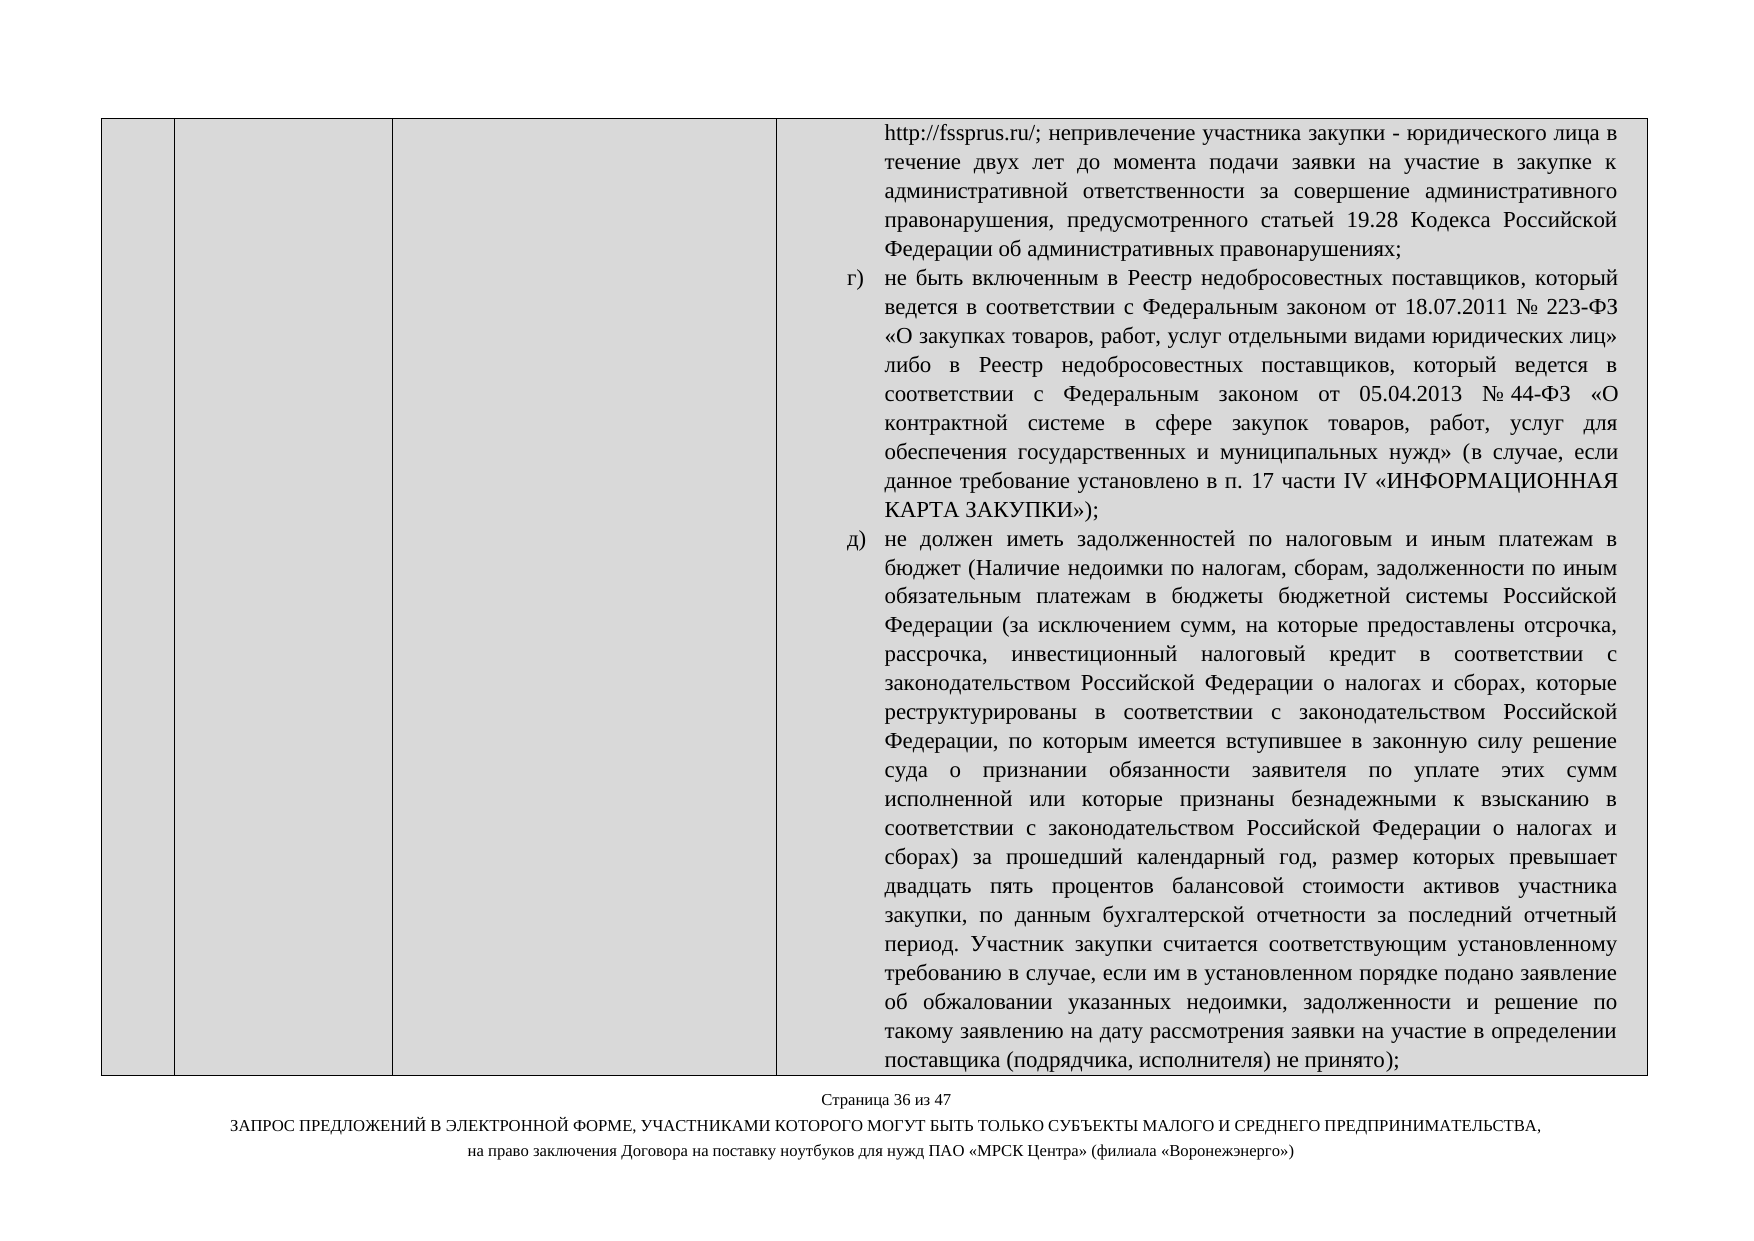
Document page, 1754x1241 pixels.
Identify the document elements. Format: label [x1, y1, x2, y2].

table_cell [175, 119, 392, 1075]
table_cell [102, 119, 174, 1075]
table_cell [777, 119, 1647, 1075]
table_cell [393, 119, 776, 1075]
